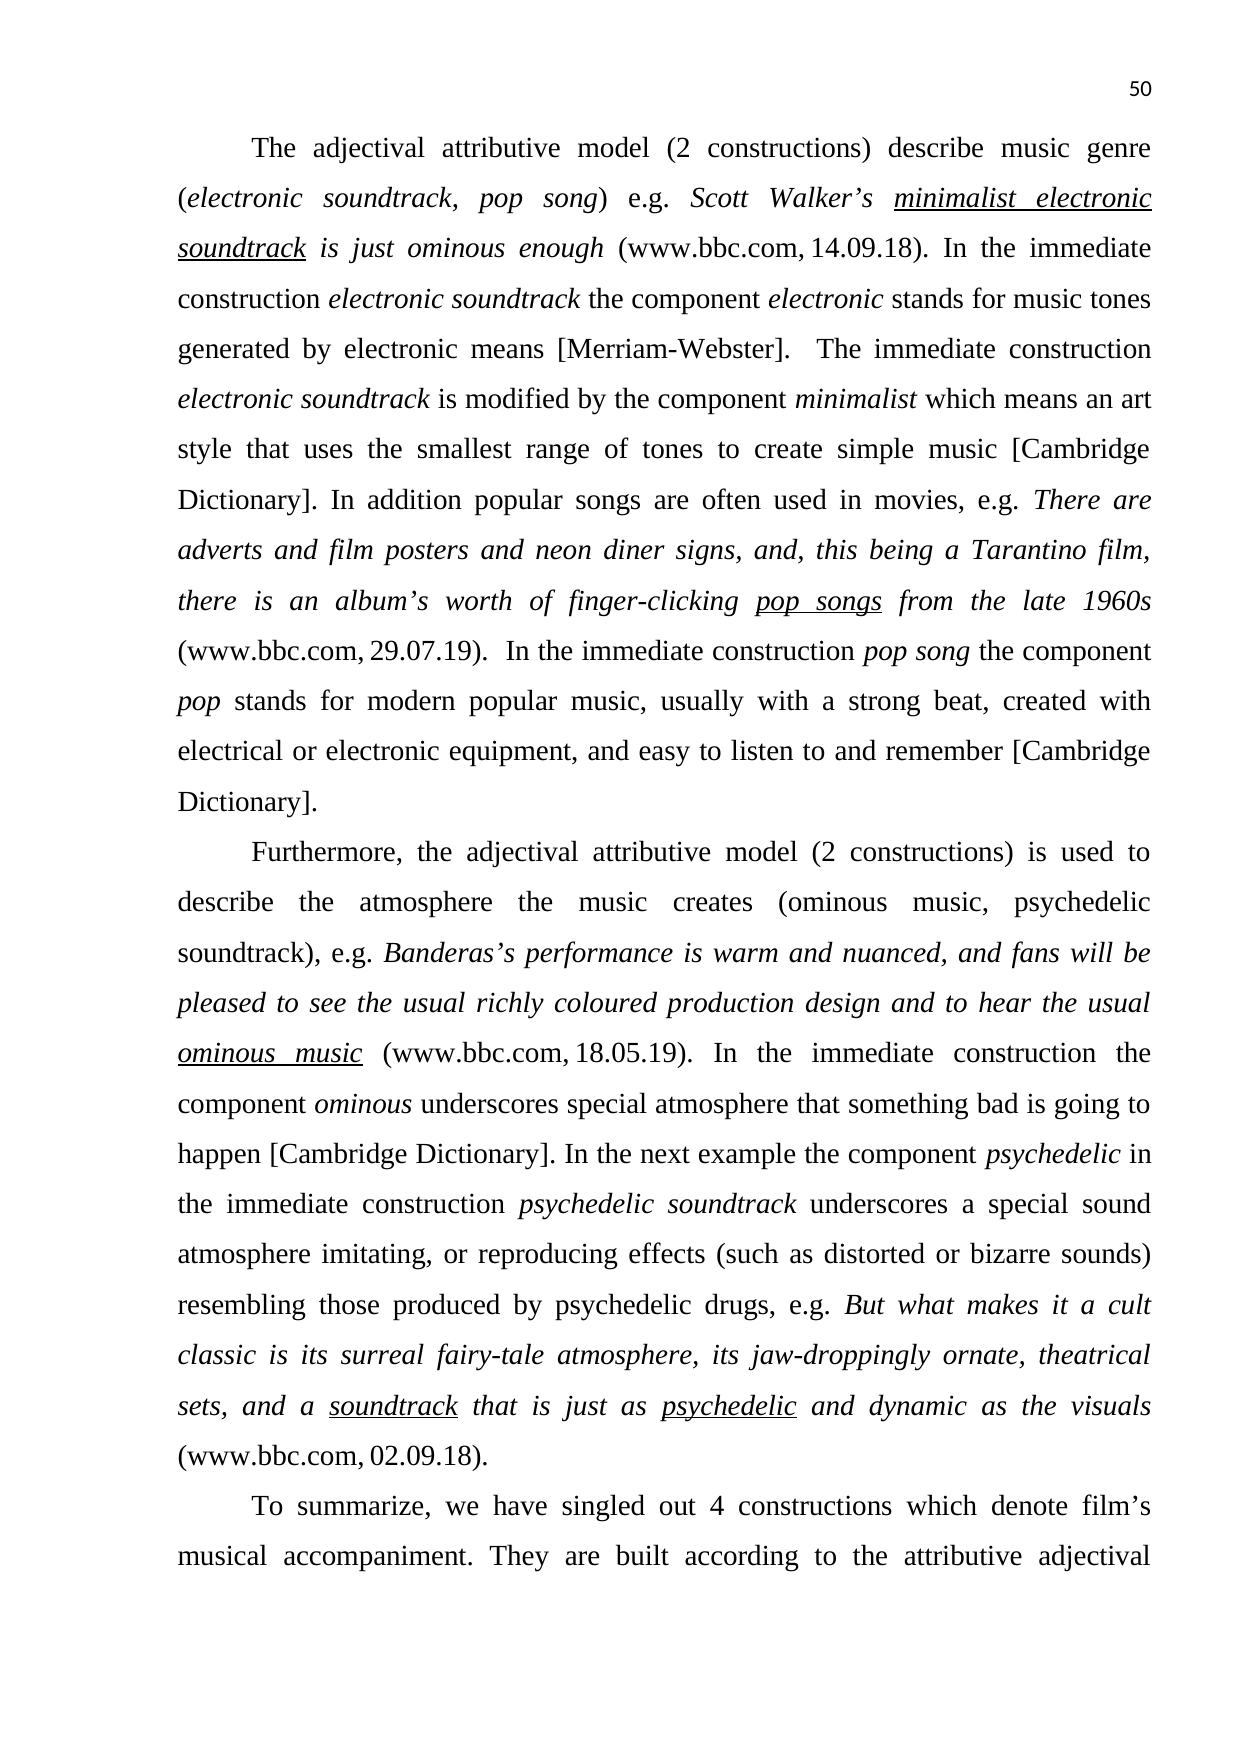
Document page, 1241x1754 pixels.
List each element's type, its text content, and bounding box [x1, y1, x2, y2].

text The adjectival attributive model (2 constructions) describe music genre (electronic soundtrack, pop song) e.g. Scott Walker’s minimalist electronic soundtrack is just ominous enough (www.bbc.com, 14.09.18). In the immediate construction electronic soundtrack the component electronic stands for music tones generated by electronic means [Merriam-Webster]. The immediate construction electronic soundtrack is modified by the component minimalist which means an art style that uses the smallest range of tones to create simple music [Cambridge Dictionary]. In addition popular songs are often used in movies, e.g. There are adverts and film posters and neon diner signs, and, this being a Tarantino film, there is an album’s worth of finger-clicking pop songs from the late 1960s (www.bbc.com, 29.07.19). In the immediate construction pop song the component pop stands for modern popular music, usually with a strong beat, created with electrical or electronic equipment, and easy to listen to and remember [Cambridge Dictionary]. [177, 130, 1152, 817]
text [177, 1488, 1152, 1572]
text Furthermore, the adjectival attributive model (2 constructions) is used to describe the atmosphere the music creates (ominous music, psychedelic soundtrack), e.g. Banderas’s performance is warm and nuanced, and fans will be pleased to see the usual richly coloured production design and to hear the usual ominous music (www.bbc.com, 18.05.19). In the immediate construction the component ominous underscores special atmosphere that something bad is going to happen [Cambridge Dictionary]. In the next example the component psychedelic in the immediate construction psychedelic soundtrack underscores a special sound atmosphere imitating, or reproducing effects (such as distorted or bizarre sounds) resembling those produced by psychedelic drugs, e.g. But what makes it a cult classic is its surreal fairy-tale atmosphere, its jaw-droppingly ornate, theatrical sets, and a soundtrack that is just as psychedelic and dynamic as the visuals (www.bbc.com, 02.09.18). [177, 834, 1152, 1471]
